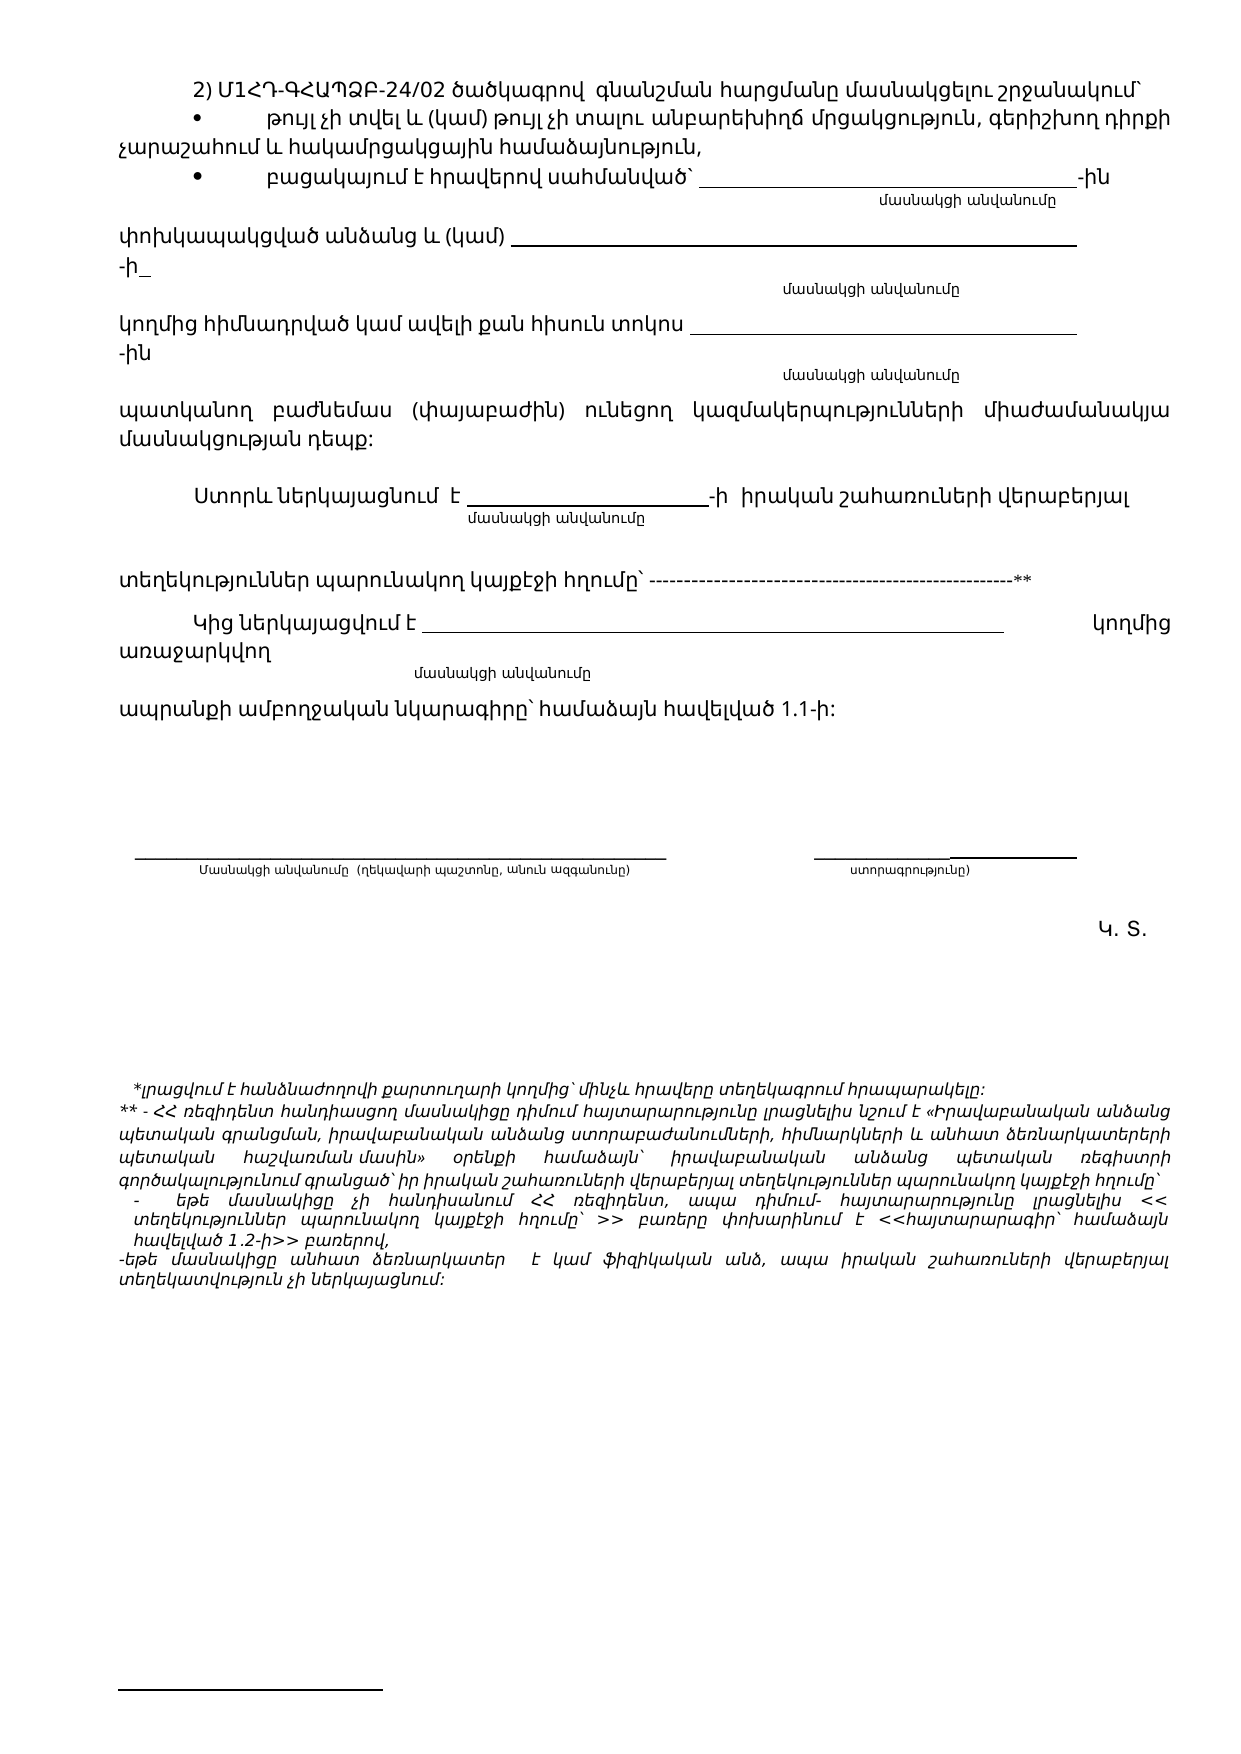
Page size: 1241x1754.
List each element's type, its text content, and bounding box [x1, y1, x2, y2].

text *լրացվում է հանձնաժողովի քարտուղարի կողմից` մինչև հրավերը տեղեկագրում հրապարակելը: [118, 1077, 1171, 1100]
list թույլ չի տվել և (կամ) թույլ չի տալու անբարեխիղճ մրցակցություն, գերիշխող դիրքի չարաշահում և հակամրցակցային համաձայնություն, [118, 103, 1171, 160]
text մասնակցի անվանումը [118, 509, 1171, 538]
text -եթե մասնակիցը անհատ ձեռնարկատեր է կամ ֆիզիկական անձ, ապա իրական շահառուների վերաբերյալ տեղեկատվություն չի ներկայացնում: [118, 1250, 1171, 1289]
text տեղեկություններ պարունակող կայքէջի հղումը՝ ----------------------------------------------------** [118, 565, 1171, 594]
text կողմից հիմնադրված կամ ավելի քան հիսուն տոկոս -ին [118, 309, 1171, 366]
text մասնակցի անվանումը [118, 280, 1171, 309]
text մասնակցի անվանումը [118, 366, 1171, 396]
text Կ. Տ. [118, 917, 1171, 942]
list բացակայում է հրավերով սահմանված` -ին [118, 160, 1171, 192]
text - եթե մասնակիցը չի հանդիսանում ՀՀ ռեզիդենտ, ապա դիմում- հայտարարությունը լրացնելիս << տեղեկություններ պարունակող կայքէջի հղումը՝ >> բառերը փոխարինում է <<հայտարարագիր՝ համաձայն հավելված 1․2-ի>> բառերով, [133, 1191, 1171, 1250]
text 2) Մ1ՀԴ-ԳՀԱՊՁԲ-24/02 ծածկագրով գնանշման հարցմանը մասնակցելու շրջանակում` [118, 75, 1171, 103]
text Կից ներկայացվում է կողմից առաջարկվող [118, 608, 1171, 665]
text պատկանող բաժնեմաս (փայաբաժին) ունեցող կազմակերպությունների միաժամանակյա մասնակցության դեպք: [118, 396, 1171, 452]
text ապրանքի ամբողջական նկարագիրը՝ համաձայն հավելված 1.1-ի: [118, 694, 1171, 722]
text ___________________________________________________ _____________ Մասնակցի անվանումը (ղեկավարի պաշտոնը, անուն ազգանունը) ստորագրությունը) [118, 836, 1171, 889]
text ** - ՀՀ ռեզիդենտ հանդիասցող մասնակիցը դիմում հայտարարությունը լրացնելիս նշում է «Իրավաբանական անձանց պետական գրանցման, իրավաբանական անձանց ստորաբաժանումների, հիմնարկների և անհատ ձեռնարկատերերի պետական հաշվառման մասին» օրենքի համաձայն՝ իրավաբանական անձանց պետական ռեգիստրի գործակալությունում գրանցած՝ իր իրական շահառուների վերաբերյալ տեղեկություններ պարունակող կայքէջի հղումը՝ [118, 1100, 1171, 1191]
text փոխկապակցված անձանց և (կամ) -ի [118, 221, 1171, 280]
text Ստորև ներկայացնում է -ի իրական շահառուների վերաբերյալ [193, 481, 1171, 509]
text մասնակցի անվանումը [118, 665, 1171, 694]
text մասնակցի անվանումը [118, 192, 1171, 221]
